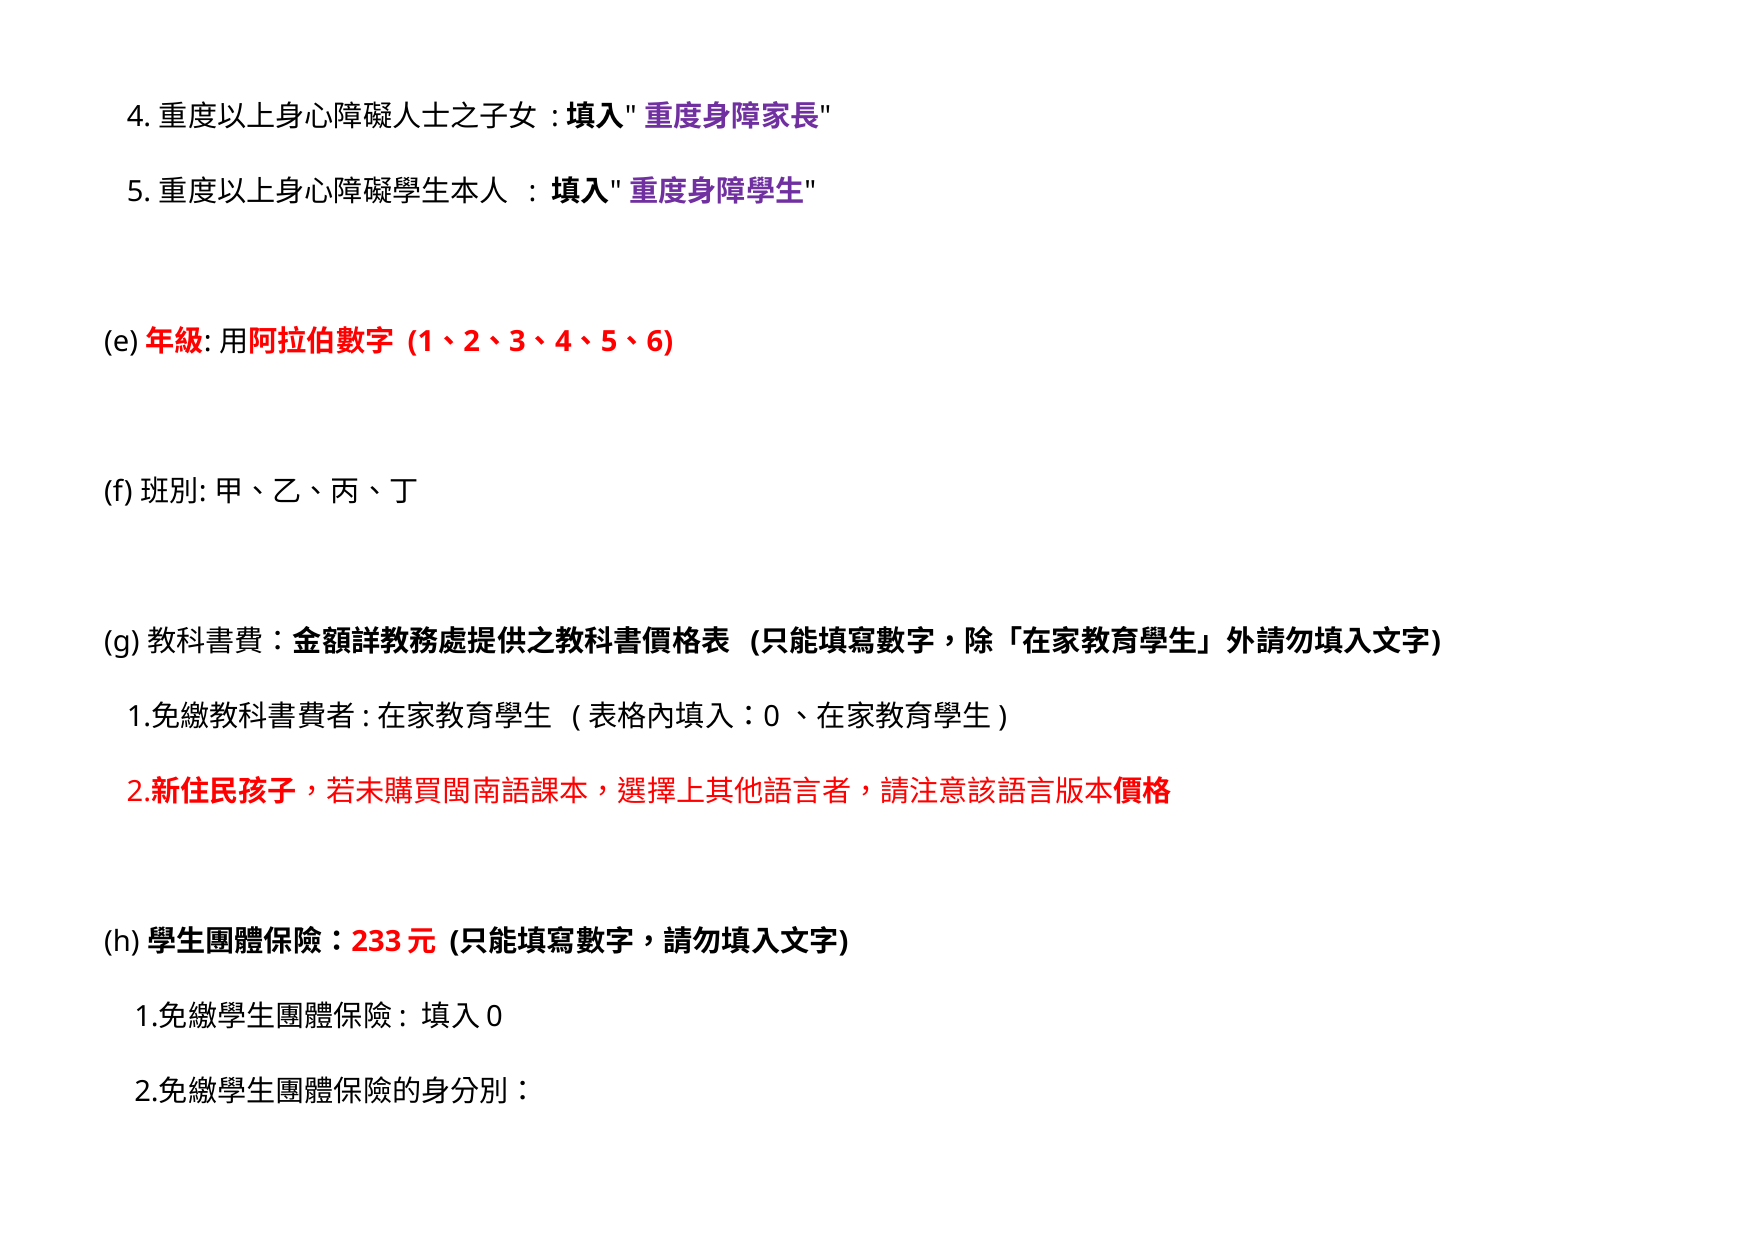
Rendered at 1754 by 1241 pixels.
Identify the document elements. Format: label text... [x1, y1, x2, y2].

text (g) 教科書費：金額詳教務處提供之教科書價格表 (只能填寫數字，除「在家教育學生」外請勿填入文字) [89, 601, 1665, 676]
text 5. 重度以上身心障礙學生本人 : 填入" 重度身障學生" [89, 151, 1665, 226]
text (e) 年級: 用阿拉伯數字 (1、2、3、4、5、6) [89, 301, 1665, 376]
text 4. 重度以上身心障礙人士之子女 : 填入" 重度身障家長" [89, 76, 1665, 151]
text (h) 學生團體保險：233元 (只能填寫數字，請勿填入文字) [89, 901, 1665, 976]
text 2.新住民孩子，若未購買閩南語課本，選擇上其他語言者，請注意該語言版本價格 [89, 751, 1665, 826]
text 2.免繳學生團體保險的身分別： [89, 1051, 1665, 1126]
text (f) 班別: 甲、乙、丙、丁 [89, 451, 1665, 526]
text 1.免繳教科書費者 : 在家教育學生 ( 表格內填入：0 、在家教育學生 ) [89, 676, 1665, 751]
text 1.免繳學生團體保險 : 填入0 [89, 976, 1665, 1051]
